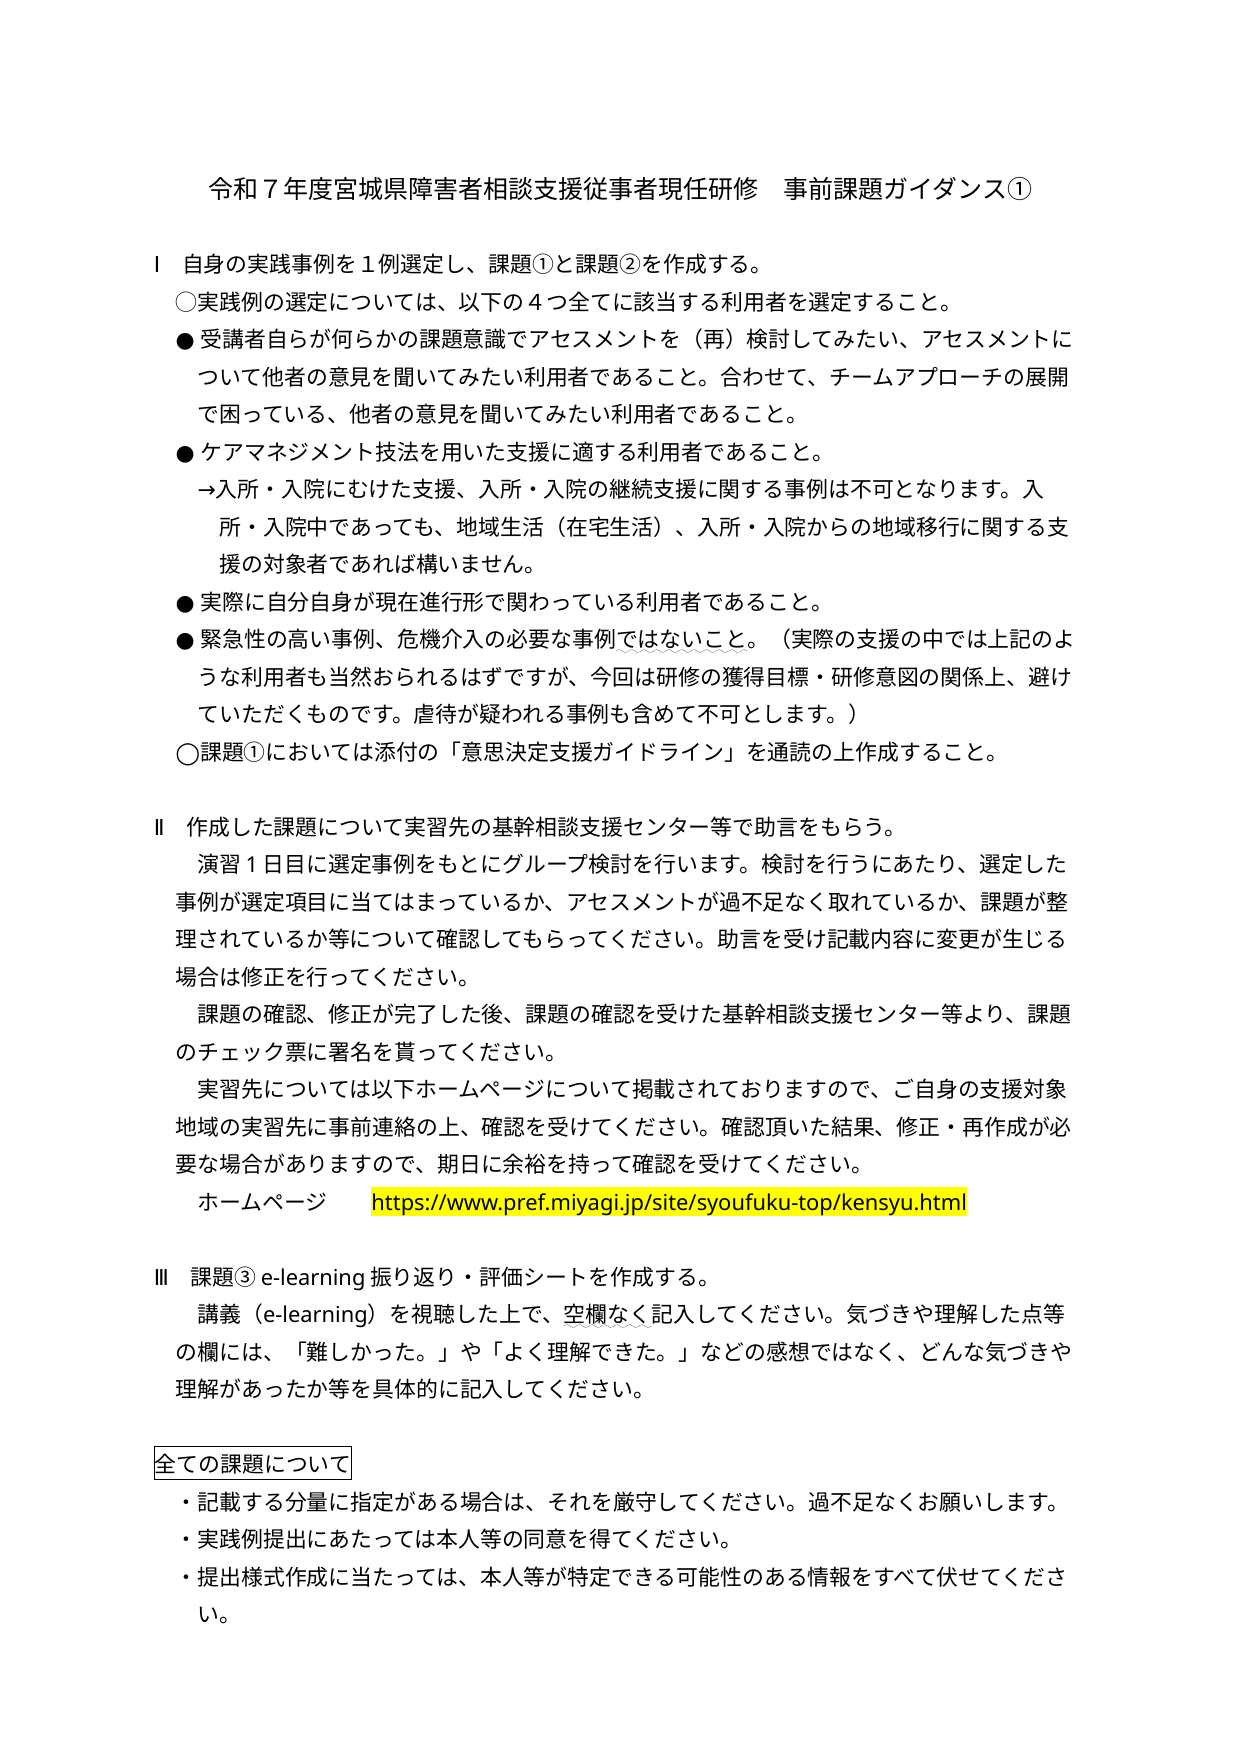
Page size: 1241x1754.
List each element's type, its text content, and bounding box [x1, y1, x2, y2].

text Ⅰ 自身の実践事例を１例選定し、課題①と課題②を作成する。 [153, 244, 1087, 282]
text ・記載する分量に指定がある場合は、それを厳守してください。過不足なくお願いします。 [153, 1482, 1087, 1519]
text ◯課題①においては添付の「意思決定支援ガイドライン」を通読の上作成すること。 [175, 732, 1087, 769]
text Ⅱ 作成した課題について実習先の基幹相談支援センター等で助言をもらう。 [153, 807, 1087, 844]
text ● ケアマネジメント技法を用いた支援に適する利用者であること。 [175, 432, 1087, 469]
text 令和７年度宮城県障害者相談支援従事者現任研修 事前課題ガイダンス① [153, 169, 1087, 207]
text ● 実際に自分自身が現在進行形で関わっている利用者であること。 [175, 582, 1087, 619]
text ・提出様式作成に当たっては、本人等が特定できる可能性のある情報をすべて伏せてください。 [175, 1557, 1087, 1632]
text ホームページ https://www.pref.miyagi.jp/site/syoufuku-top/kensyu.html [175, 1182, 1087, 1219]
text ◯実践例の選定については、以下の４つ全てに該当する利用者を選定すること。 [153, 282, 1087, 319]
text 講義（e-learning）を視聴した上で、空欄なく記入してください。気づきや理解した点等の欄には、「難しかった。」や「よく理解できた。」などの感想ではなく、どんな気づきや理解があったか等を具体的に記入してください。 [153, 1294, 1087, 1407]
text 課題の確認、修正が完了した後、課題の確認を受けた基幹相談支援センター等より、課題のチェック票に署名を貰ってください。 [175, 994, 1087, 1069]
text ● 緊急性の高い事例、危機介入の必要な事例ではないこと。（実際の支援の中では上記のような利用者も当然おられるはずですが、今回は研修の獲得目標・研修意図の関係上、避けていただくものです。虐待が疑われる事例も含めて不可とします。） [175, 619, 1087, 732]
text →入所・入院にむけた支援、入所・入院の継続支援に関する事例は不可となります。入所・入院中であっても、地域生活（在宅生活）、入所・入院からの地域移行に関する支援の対象者であれば構いません。 [197, 469, 1087, 582]
text Ⅲ 課題③e-learning振り返り・評価シートを作成する。 [153, 1257, 1087, 1294]
text 全ての課題について [153, 1444, 1087, 1482]
text 演習1日目に選定事例をもとにグループ検討を行います。検討を行うにあたり、選定した事例が選定項目に当てはまっているか、アセスメントが過不足なく取れているか、課題が整理されているか等について確認してもらってください。助言を受け記載内容に変更が生じる場合は修正を行ってください。 [175, 844, 1087, 994]
text 実習先については以下ホームページについて掲載されておりますので、ご自身の支援対象地域の実習先に事前連絡の上、確認を受けてください。確認頂いた結果、修正・再作成が必要な場合がありますので、期日に余裕を持って確認を受けてください。 [175, 1069, 1087, 1182]
text ● 受講者自らが何らかの課題意識でアセスメントを（再）検討してみたい、アセスメントについて他者の意見を聞いてみたい利用者であること。合わせて、チームアプローチの展開で困っている、他者の意見を聞いてみたい利用者であること。 [175, 319, 1087, 432]
text ・実践例提出にあたっては本人等の同意を得てください。 [153, 1519, 1087, 1557]
